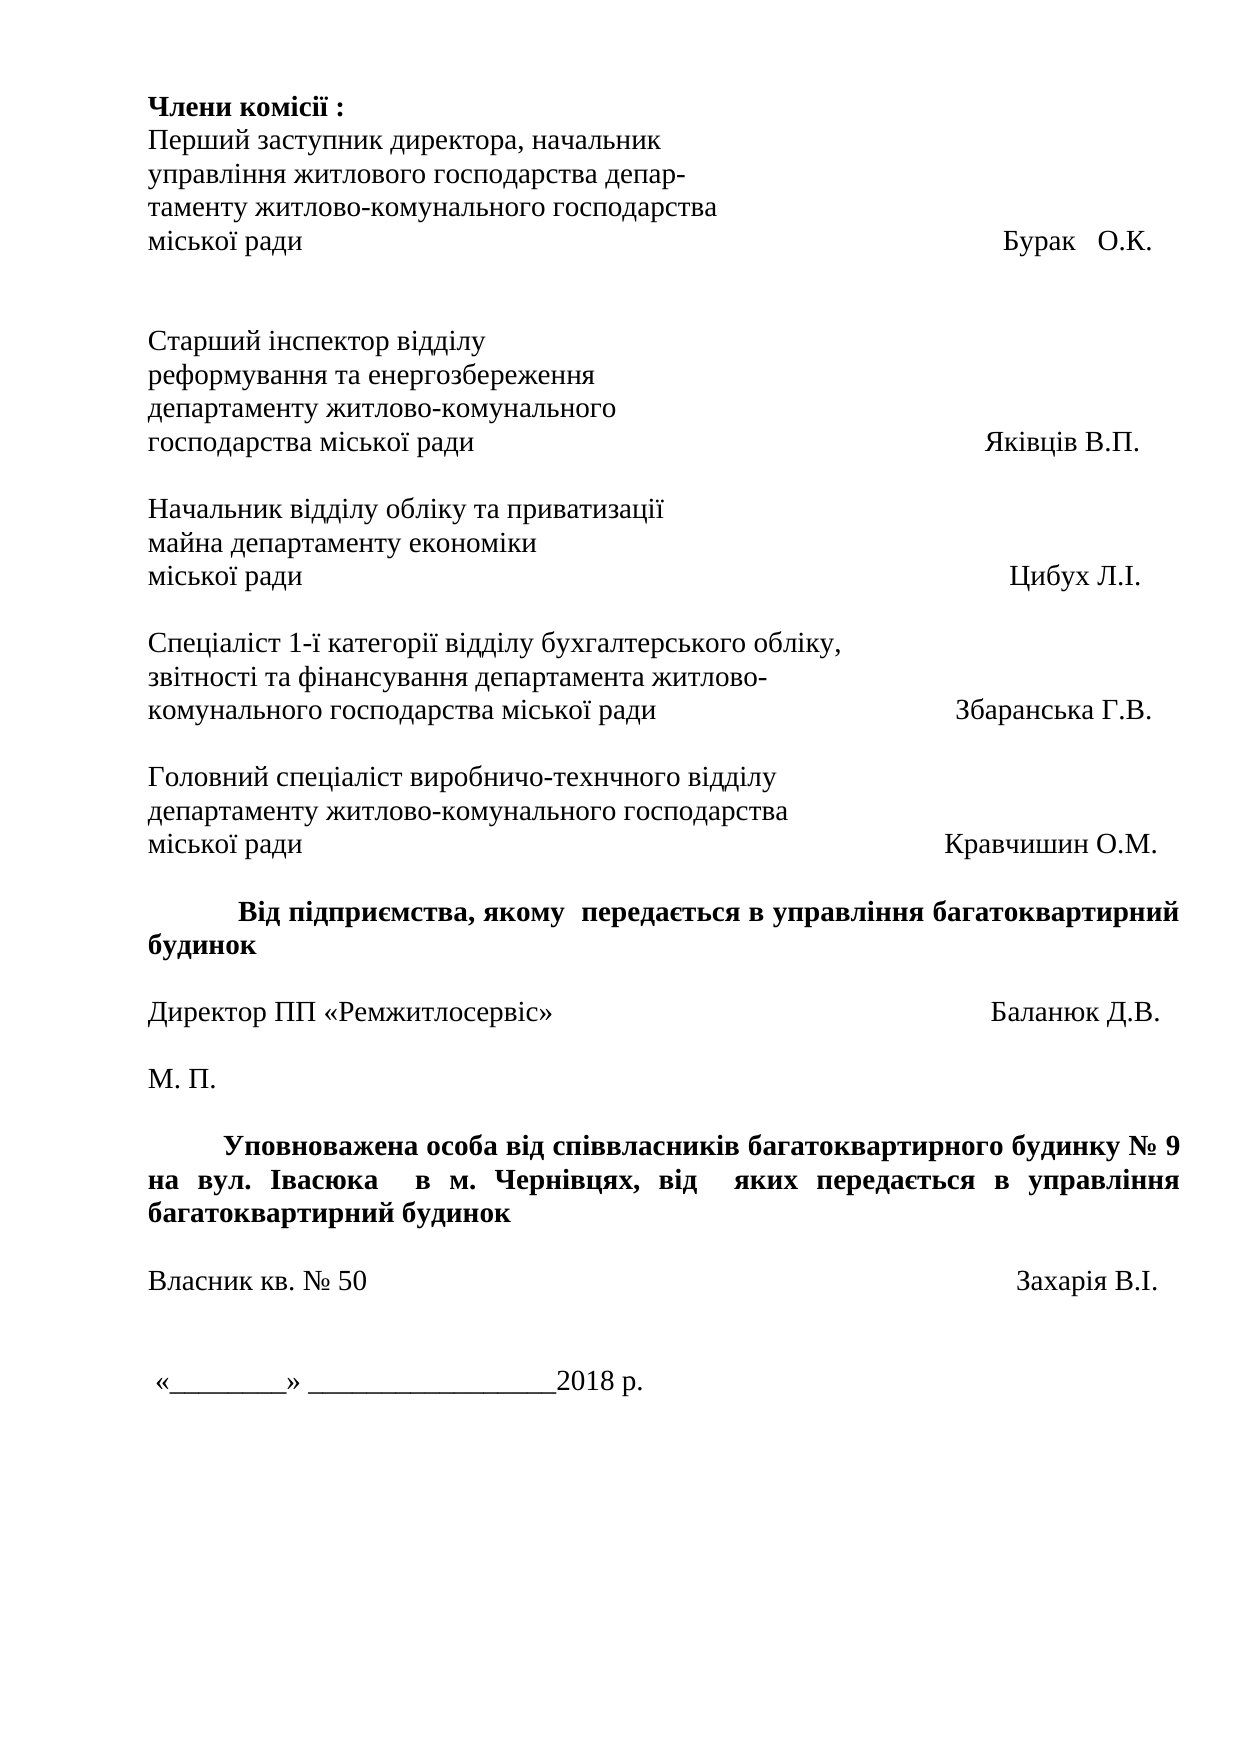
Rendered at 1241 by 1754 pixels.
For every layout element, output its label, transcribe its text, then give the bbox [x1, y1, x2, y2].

text господарства міської ради Яківців В.П. [148, 424, 1181, 458]
text таменту житлово-комунального господарства [148, 189, 1181, 223]
text майна департаменту економіки [148, 525, 1181, 558]
text М. П. [148, 1061, 1181, 1095]
text комунального господарства міської ради Збаранська Г.В. [148, 692, 1181, 726]
text Члени комісії : [148, 89, 1181, 122]
text Начальник відділу обліку та приватизації [148, 491, 1181, 525]
text Уповноважена особа від співвласників багатоквартирного будинку № 9 на вул. Івасюка в м. Чернівцях, від яких передається в управління багатоквартирний будинок [148, 1128, 1181, 1229]
text управління житлового господарства депар- [148, 156, 1181, 189]
text реформування та енергозбереження [148, 357, 1181, 391]
text Перший заступник директора, начальник [148, 122, 1181, 156]
text міської ради Кравчишин О.М. [148, 827, 1181, 860]
text Директор ПП «Ремжитлосервіс» Баланюк Д.В. [148, 994, 1181, 1028]
text Власник кв. № 50 Захарія В.І. [148, 1263, 1181, 1296]
text Головний спеціаліст виробничо-технчного відділу [148, 759, 1181, 793]
text міської ради Цибух Л.І. [148, 558, 1181, 592]
text «________» _________________2018 р. [148, 1363, 1181, 1397]
text звітності та фінансування департамента житлово- [148, 659, 1181, 692]
text Спеціаліст 1-ї категорії відділу бухгалтерського обліку, [148, 625, 1181, 659]
text Від підприємства, якому передається в управління багатоквартирний будинок [148, 894, 1181, 961]
text департаменту житлово-комунального [148, 391, 1181, 424]
text міської ради Бурак О.К. [148, 223, 1181, 256]
text департаменту житлово-комунального господарства [148, 793, 1181, 827]
text Старший інспектор відділу [148, 323, 1181, 357]
